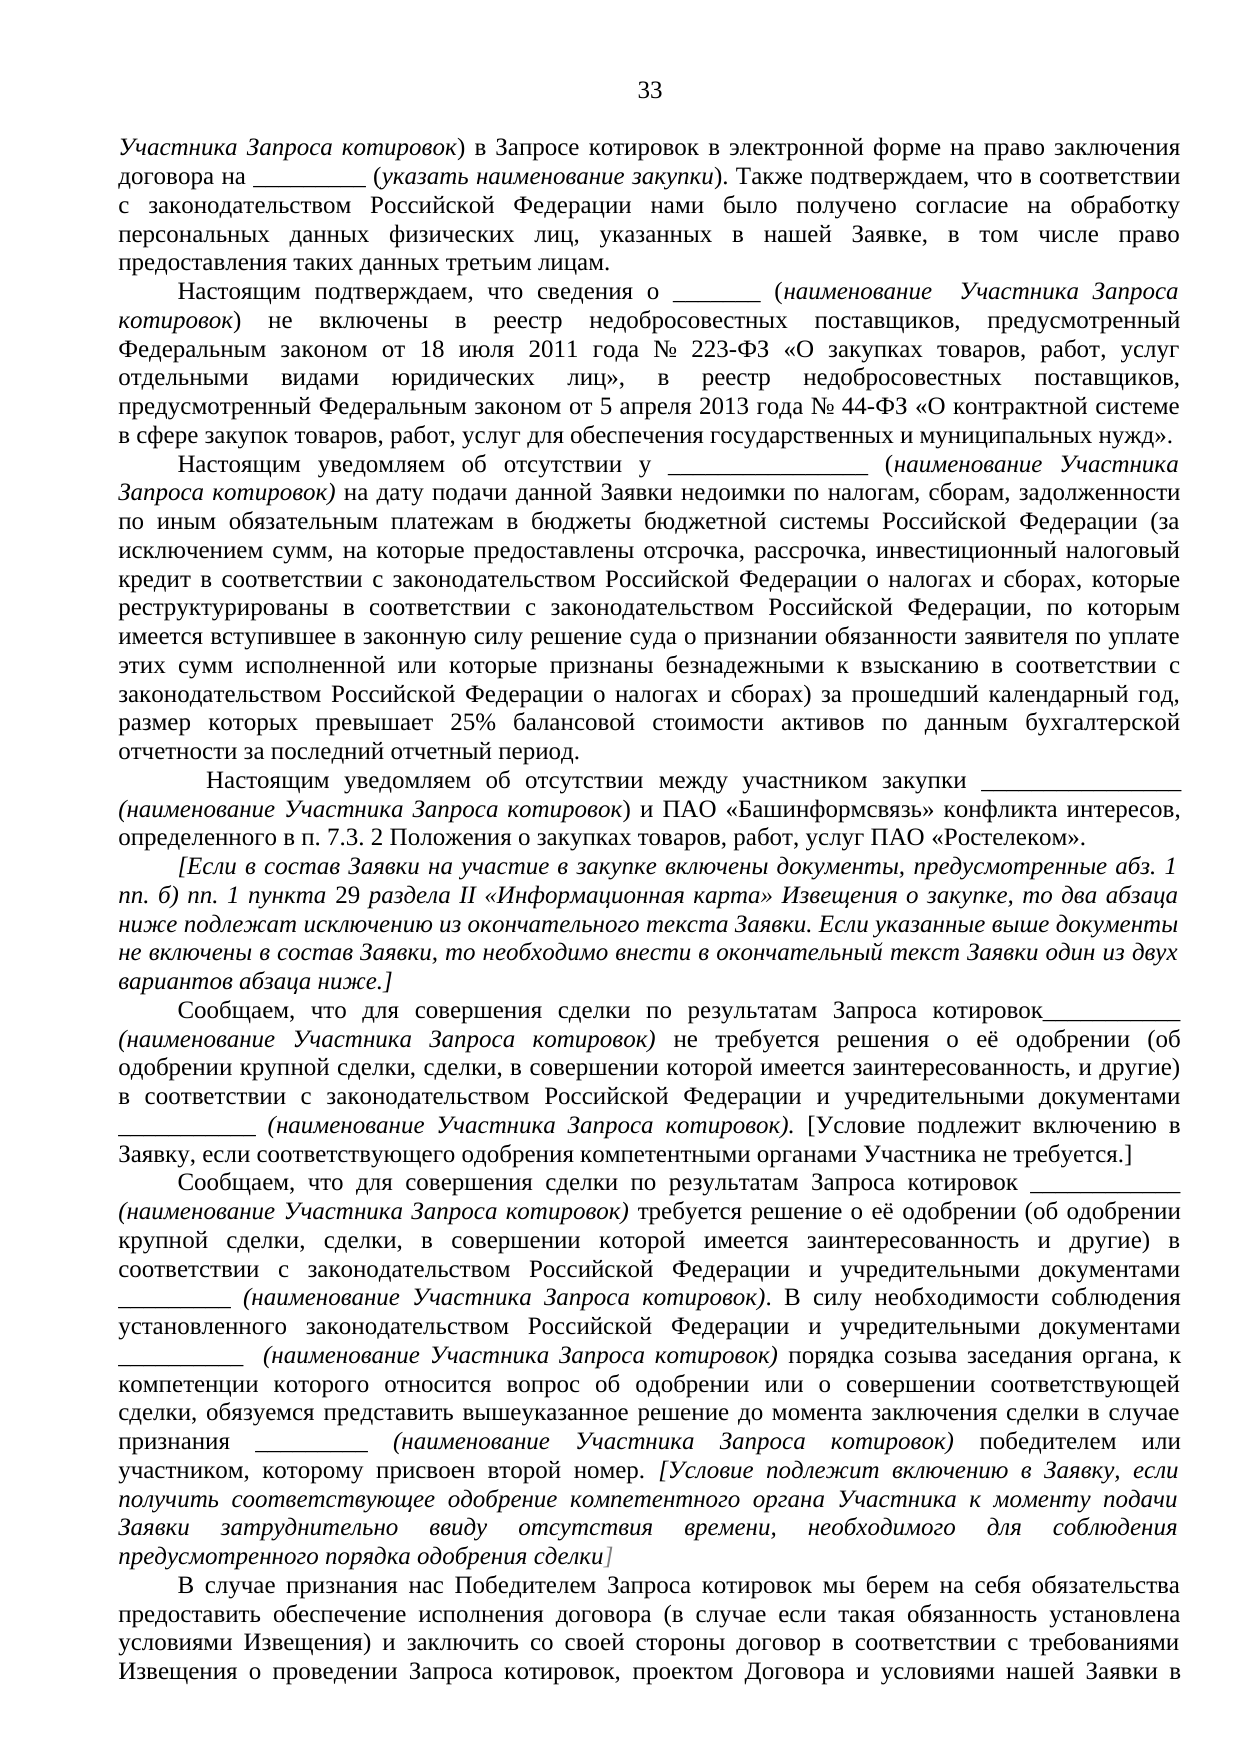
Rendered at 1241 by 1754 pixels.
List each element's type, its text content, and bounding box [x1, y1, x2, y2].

text [Если в состав Заявки на участие в закупке включены документы, предусмотренные абз. 1 пп. б) пп. 1 пункта 29 раздела II «Информационная карта» Извещения о закупке, то два абзаца ниже подлежат исключению из окончательного текста Заявки. Если указанные выше документы не включены в состав Заявки, то необходимо внести в окончательный текст Заявки один из двух вариантов абзаца ниже.] [118, 851, 1181, 995]
text Настоящим уведомляем об отсутствии между участником закупки ________________ (наименование Участника Запроса котировок) и ПАО «Башинформсвязь» конфликта интересов, определенного в п. 7.3. 2 Положения о закупках товаров, работ, услуг ПАО «Ростелеком». [118, 765, 1181, 851]
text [118, 1570, 1181, 1685]
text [118, 132, 1181, 276]
text Настоящим уведомляем об отсутствии у ________________ (наименование Участника Запроса котировок) на дату подачи данной Заявки недоимки по налогам, сборам, задолженности по иным обязательным платежам в бюджеты бюджетной системы Российской Федерации (за исключением сумм, на которые предоставлены отсрочка, рассрочка, инвестиционный налоговый кредит в соответствии с законодательством Российской Федерации о налогах и сборах, которые реструктурированы в соответствии с законодательством Российской Федерации, по которым имеется вступившее в законную силу решение суда о признании обязанности заявителя по уплате этих сумм исполненной или которые признаны безнадежными к взысканию в соответствии с законодательством Российской Федерации о налогах и сборах) за прошедший календарный год, размер которых превышает 25% балансовой стоимости активов по данным бухгалтерской отчетности за последний отчетный период. [118, 449, 1181, 765]
text Сообщаем, что для совершения сделки по результатам Запроса котировок ____________ (наименование Участника Запроса котировок) требуется решение о её одобрении (об одобрении крупной сделки, сделки, в совершении которой имеется заинтересованность и другие) в соответствии с законодательством Российской Федерации и учредительными документами _________ (наименование Участника Запроса котировок). В силу необходимости соблюдения установленного законодательством Российской Федерации и учредительными документами __________ (наименование Участника Запроса котировок) порядка созыва заседания органа, к компетенции которого относится вопрос об одобрении или о совершении соответствующей сделки, обязуемся представить вышеуказанное решение до момента заключения сделки в случае признания _________ (наименование Участника Запроса котировок) победителем или участником, которому присвоен второй номер. [Условие подлежит включению в Заявку, если получить соответствующее одобрение компетентного органа Участника к моменту подачи Заявки затруднительно ввиду отсутствия времени, необходимого для соблюдения предусмотренного порядка одобрения сделки] [118, 1167, 1181, 1570]
text Сообщаем, что для совершения сделки по результатам Запроса котировок___________ (наименование Участника Запроса котировок) не требуется решения о её одобрении (об одобрении крупной сделки, сделки, в совершении которой имеется заинтересованность, и другие) в соответствии с законодательством Российской Федерации и учредительными документами ___________ (наименование Участника Запроса котировок). [Условие подлежит включению в Заявку, если соответствующего одобрения компетентными органами Участника не требуется.] [118, 995, 1181, 1167]
text Настоящим подтверждаем, что сведения о _______ (наименование Участника Запроса котировок) не включены в реестр недобросовестных поставщиков, предусмотренный Федеральным законом от 18 июля 2011 года № 223-ФЗ «О закупках товаров, работ, услуг отдельными видами юридических лиц», в реестр недобросовестных поставщиков, предусмотренный Федеральным законом от 5 апреля 2013 года № 44-ФЗ «О контрактной системе в сфере закупок товаров, работ, услуг для обеспечения государственных и муниципальных нужд». [118, 276, 1181, 449]
